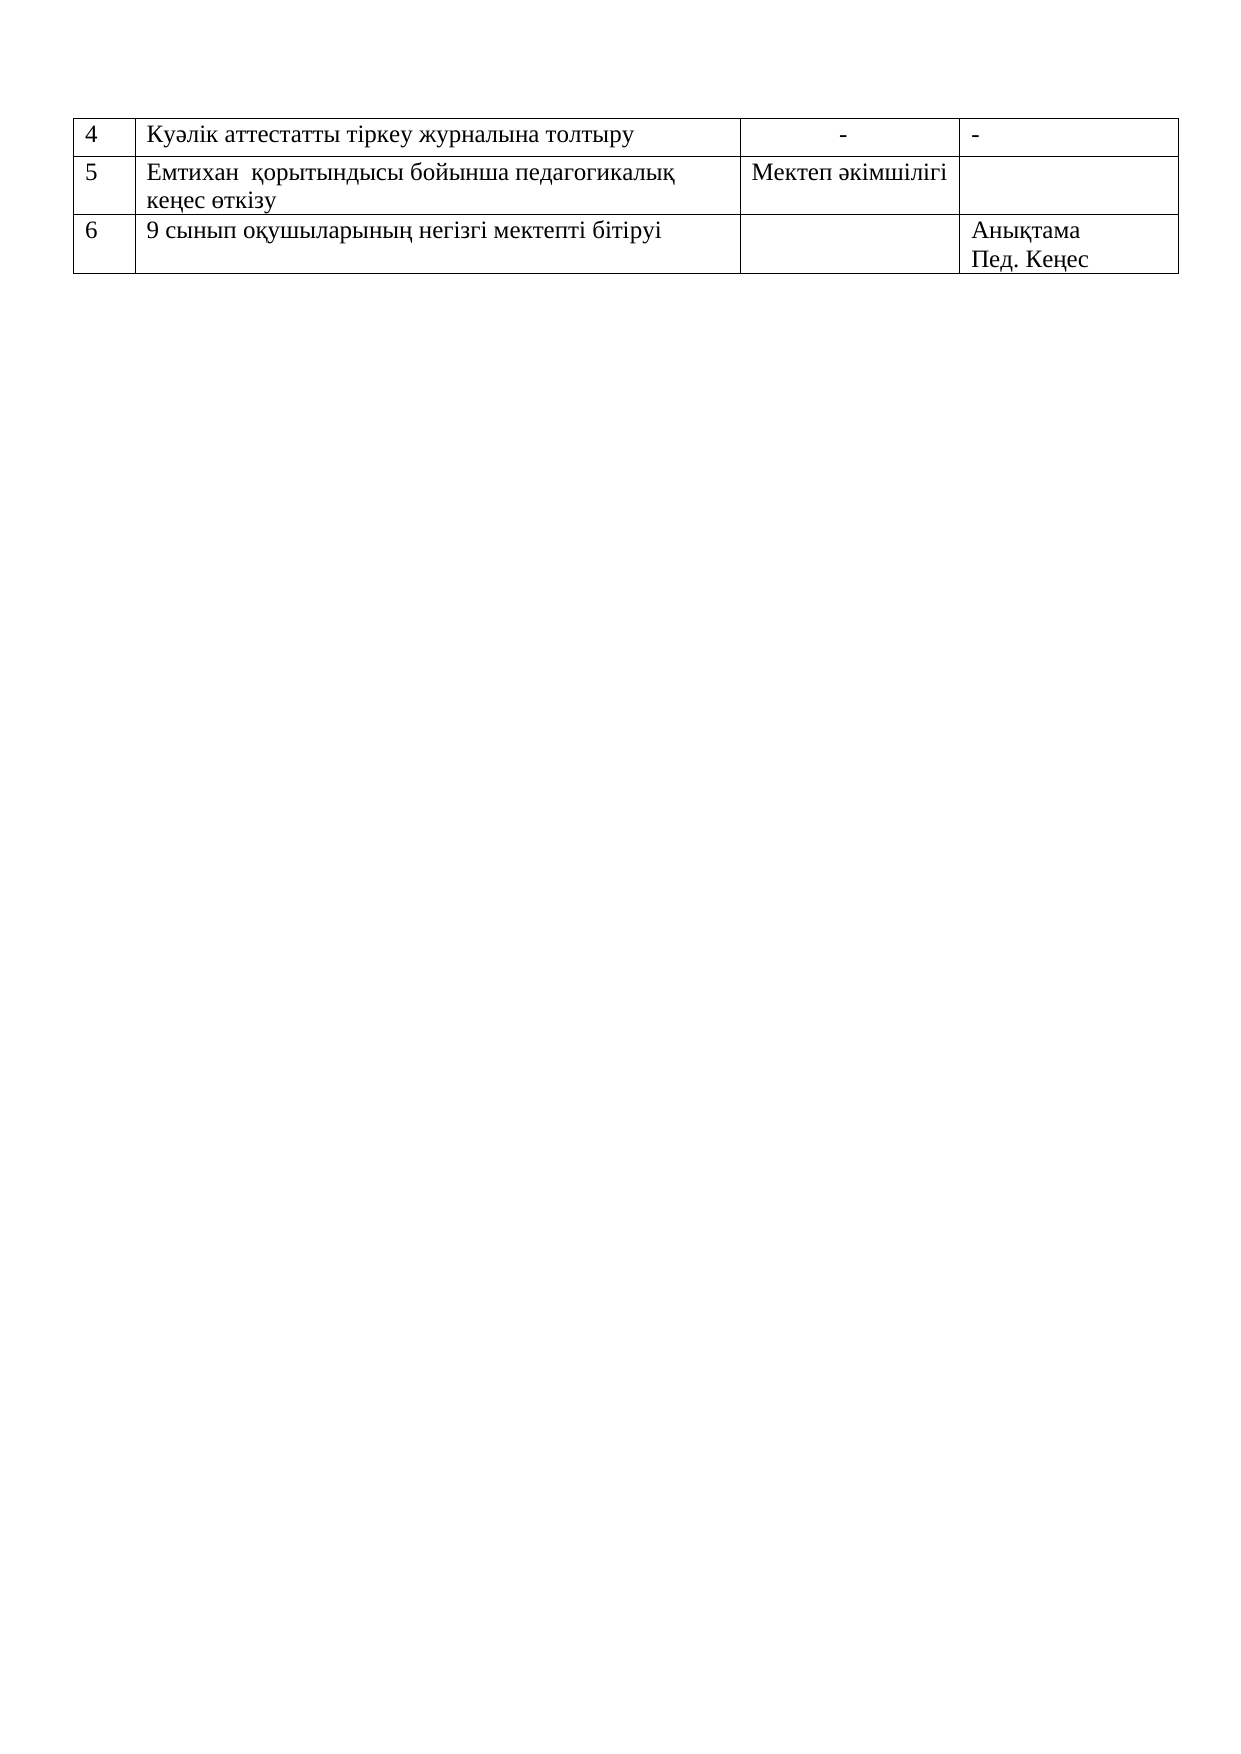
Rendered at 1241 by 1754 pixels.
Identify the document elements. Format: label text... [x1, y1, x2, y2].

table_cell [960, 157, 1178, 214]
table_cell 6 [74, 215, 135, 273]
table_cell Мектеп әкімшілігі [741, 157, 959, 214]
table_cell Анықтама Пед. Кеңес [960, 215, 1178, 273]
table_cell 9 сынып оқушыларының негізгі мектепті бітіруі [136, 215, 740, 273]
table_cell 4 [74, 119, 135, 156]
table_cell - [741, 119, 959, 156]
table_cell Емтихан қорытындысы бойынша педагогикалық кеңес өткізу [136, 157, 740, 214]
table_cell - [960, 119, 1178, 156]
table_cell [741, 215, 959, 273]
table_cell Куәлік аттестатты тіркеу журналына толтыру [136, 119, 740, 156]
table_cell 5 [74, 157, 135, 214]
